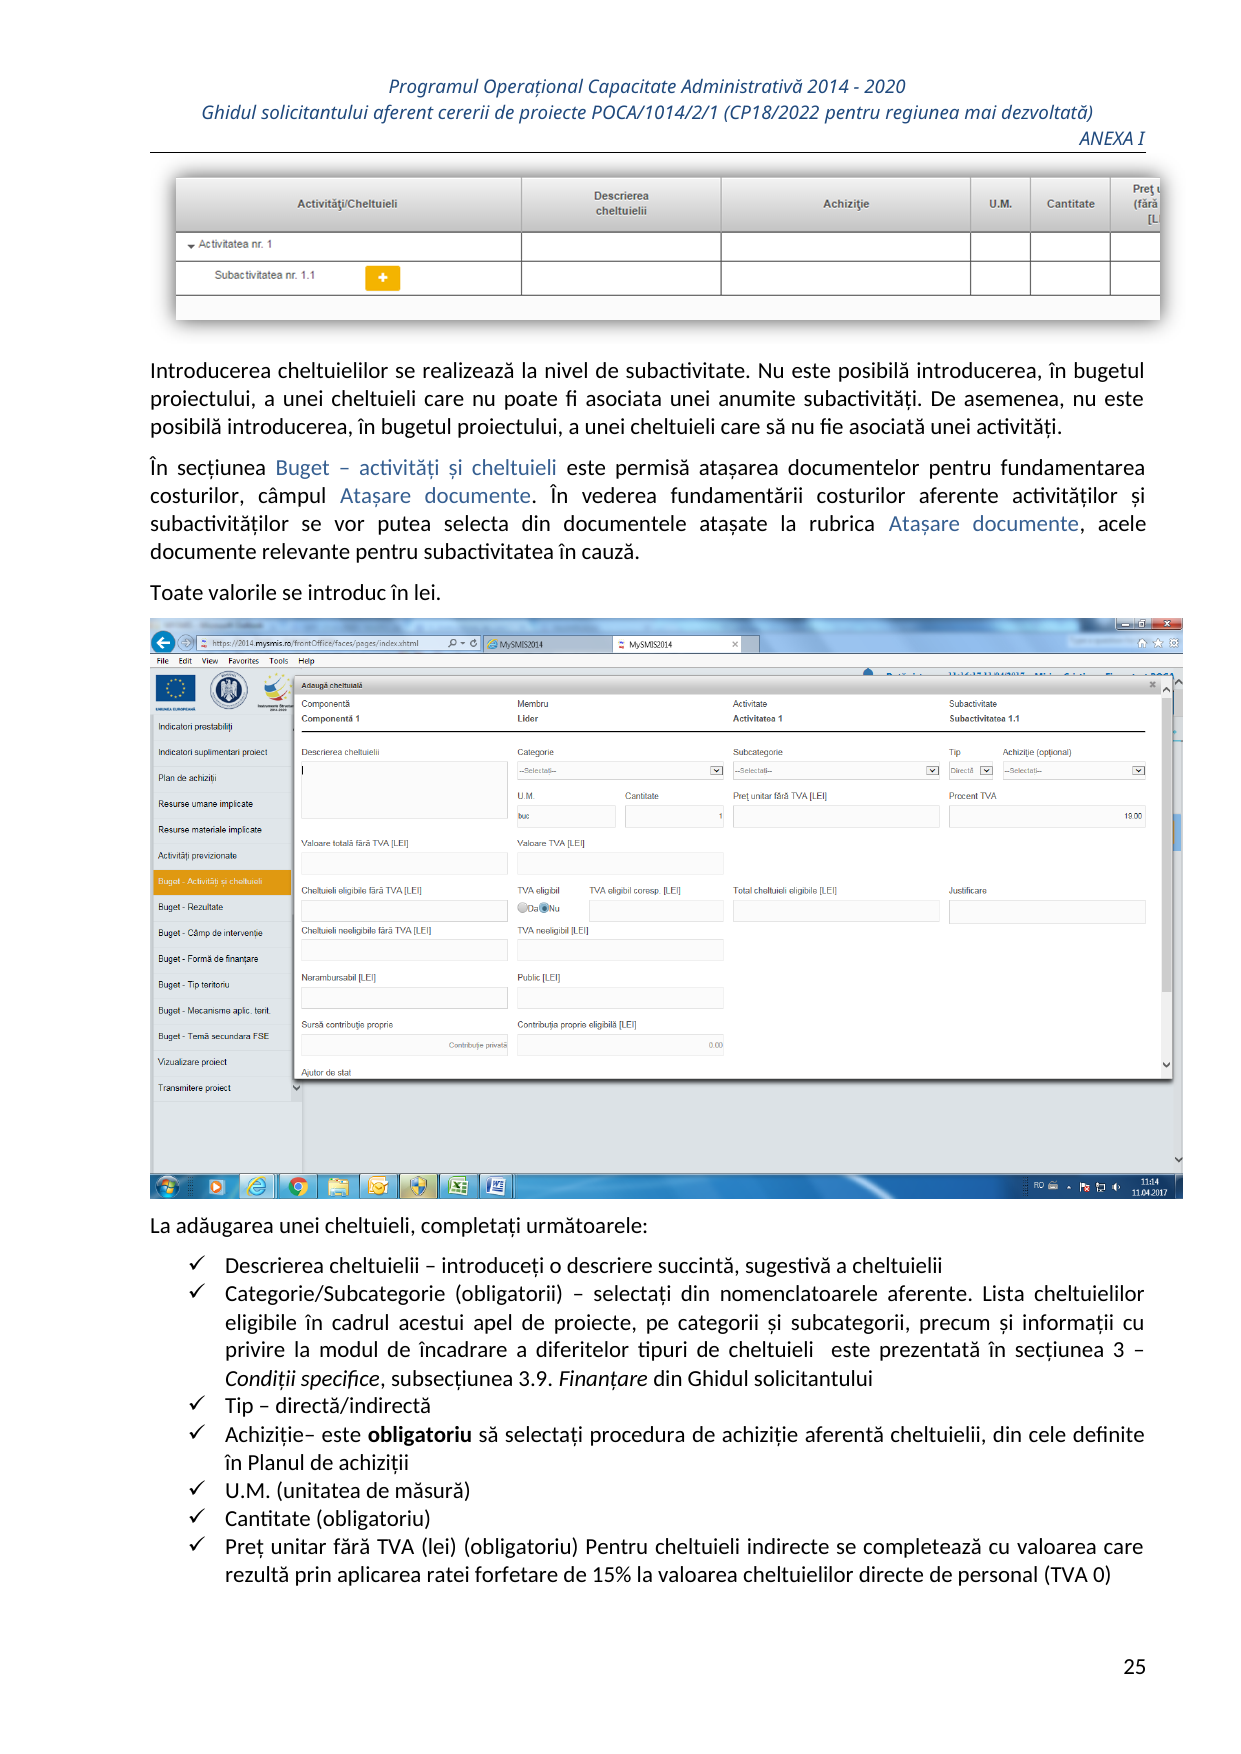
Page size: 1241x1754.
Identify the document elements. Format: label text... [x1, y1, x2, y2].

text În secțiunea Buget – activități și cheltuieli este permisă atașarea documentelor pentru fundamentarea costurilor, câmpul Atașare documente. În vederea fundamentării costurilor aferente activităților și subactivităților se vor putea selecta din documentele atașate la rubrica Atașare documente, acele documente relevante pentru subactivitatea în cauză. [150, 453, 1146, 565]
text Introducerea cheltuielilor se realizează la nivel de subactivitate. Nu este posibilă introducerea, în bugetul proiectului, a unei cheltuieli care nu poate fi asociata unei anumite subactivități. De asemenea, nu este posibilă introducerea, în bugetul proiectului, a unei cheltuieli care să nu fie asociată unei activități. [150, 356, 1146, 441]
list Achiziție– este obligatoriu să selectați procedura de achiziție aferentă cheltuielii, din cele definite în Planul de achiziții [187, 1420, 1146, 1476]
text La adăugarea unei cheltuieli, completați următoarele: [150, 1211, 1146, 1239]
list Cantitate (obligatoriu) [187, 1504, 1146, 1532]
list Preț unitar fără TVA (lei) (obligatoriu) Pentru cheltuieli indirecte se completează cu valoarea care rezultă prin aplicarea ratei forfetare de 15% la valoarea cheltuielilor directe de personal (TVA 0) [187, 1532, 1146, 1588]
list Descrierea cheltuielii – introduceți o descriere succintă, sugestivă a cheltuielii [187, 1252, 1146, 1279]
picture [150, 618, 1183, 1199]
list U.M. (unitatea de măsură) [187, 1476, 1146, 1504]
text Toate valorile se introduc în lei. [150, 578, 1146, 606]
picture [150, 153, 1186, 344]
list Categorie/Subcategorie (obligatorii) – selectați din nomenclatoarele aferente. Lista cheltuielilor eligibile în cadrul acestui apel de proiecte, pe categorii și subcategorii, precum și informații cu privire la modul de încadrare a diferitelor tipuri de cheltuieli este prezentată în secțiunea 3 –Condiții specifice, subsecțiunea 3.9. Finanțare din Ghidul solicitantului [187, 1279, 1146, 1392]
list Tip – directă/indirectă [187, 1392, 1146, 1420]
